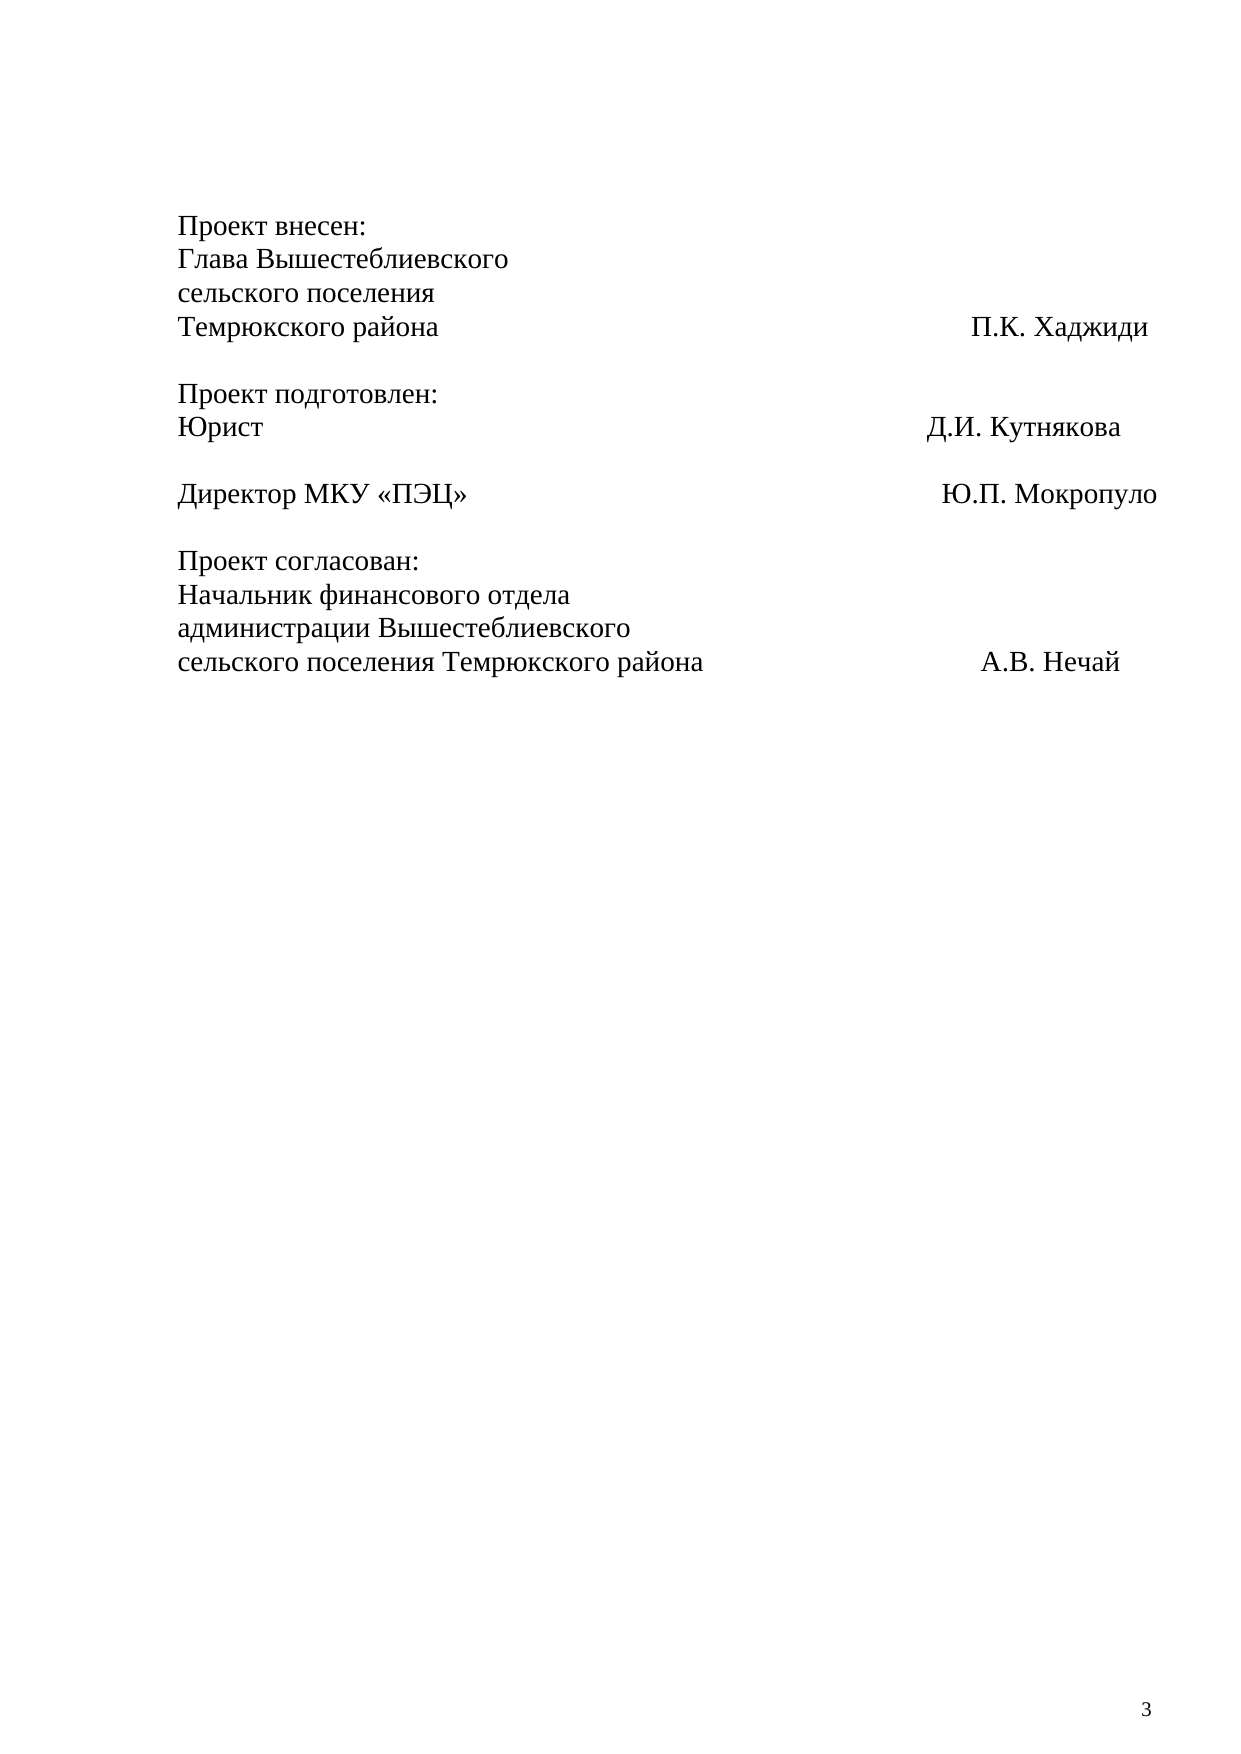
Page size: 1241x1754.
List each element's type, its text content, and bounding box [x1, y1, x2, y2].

text Юрист Д.И. Кутнякова [177, 409, 1190, 443]
text Темрюкского района П.К. Хаджиди [177, 309, 1152, 342]
text Проект внесен: [177, 208, 1152, 242]
text сельского поселения Темрюкского района А.В. Нечай [177, 644, 1190, 678]
text администрации Вышестеблиевского [177, 611, 1190, 644]
text Проект подготовлен: [177, 376, 1190, 409]
text Проект согласован: [177, 543, 1190, 577]
text Директор МКУ «ПЭЦ» Ю.П. Мокропуло [177, 476, 1190, 510]
text Глава Вышестеблиевского [177, 242, 1152, 275]
text Начальник финансового отдела [177, 577, 1190, 611]
text сельского поселения [177, 275, 1152, 309]
